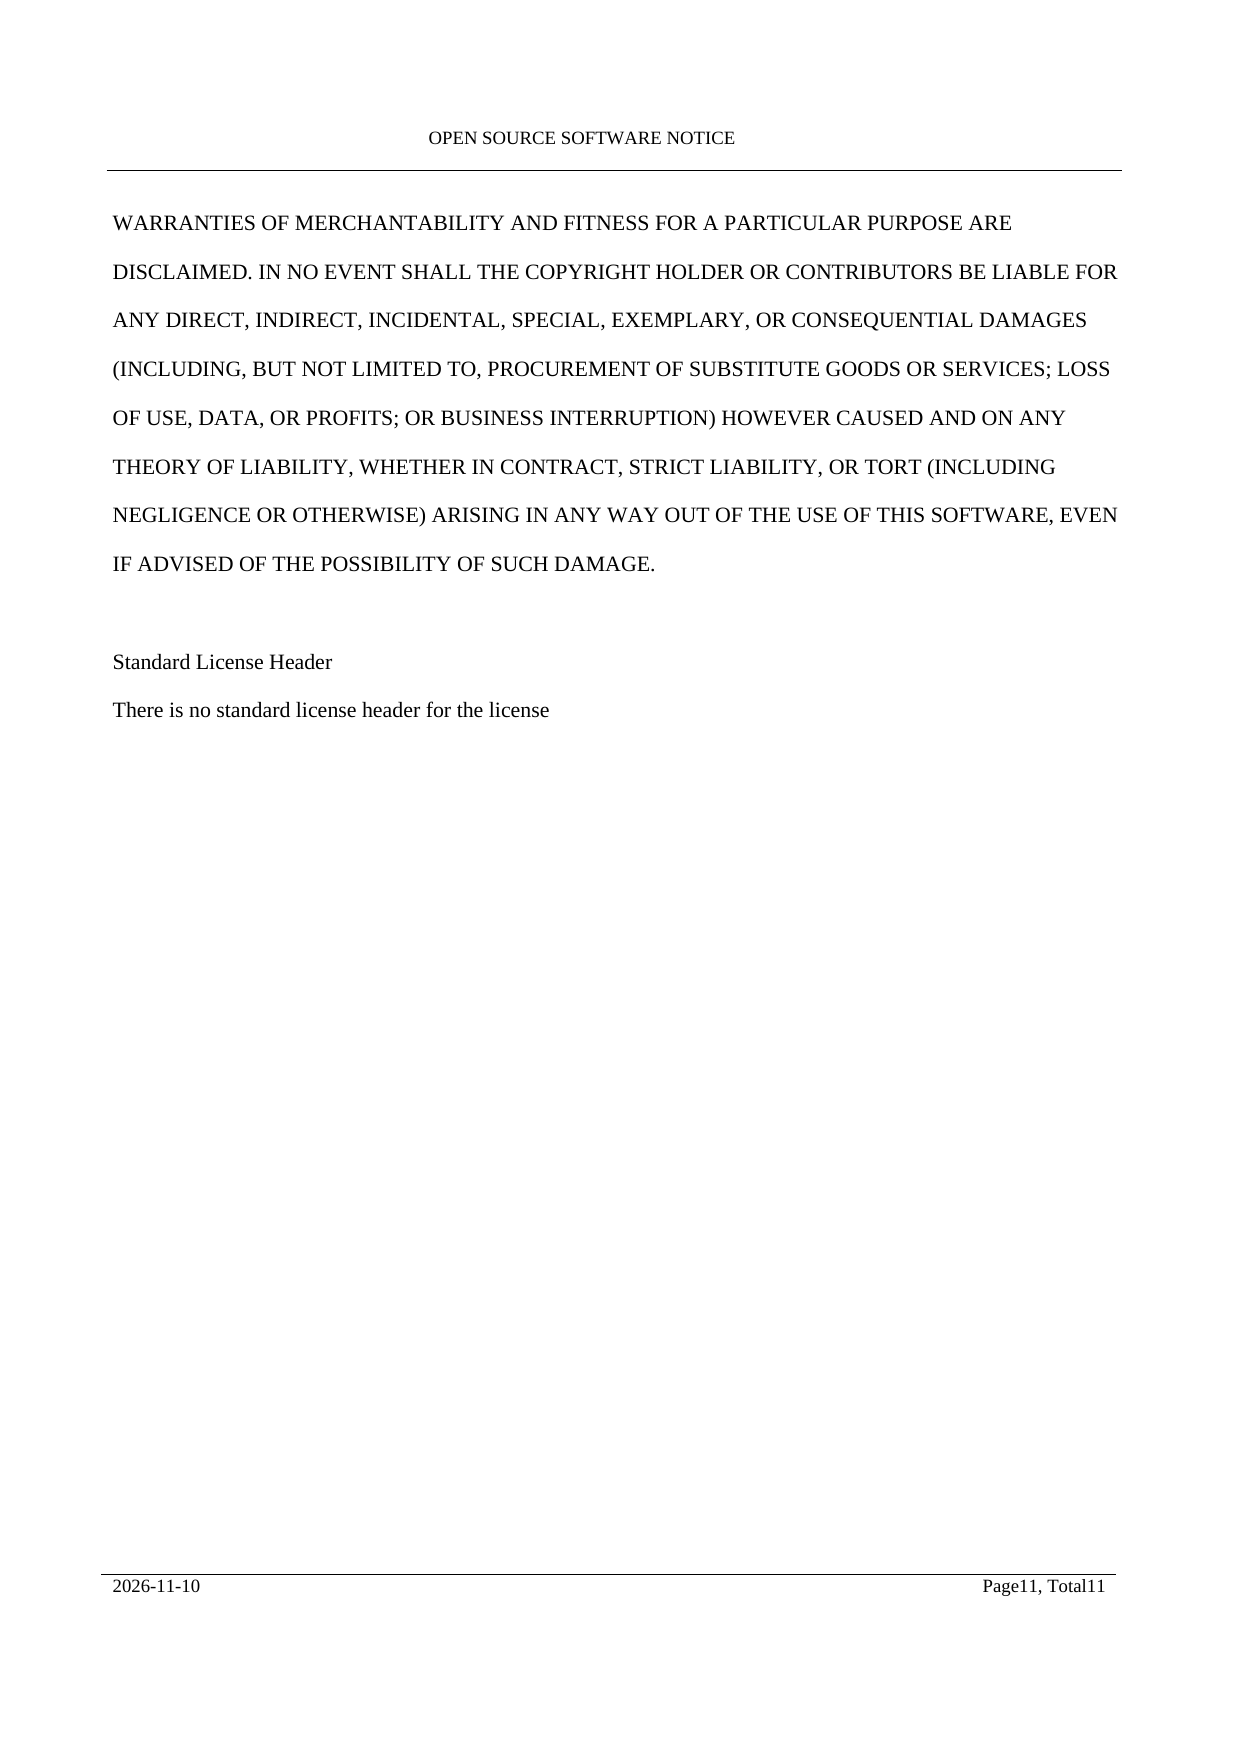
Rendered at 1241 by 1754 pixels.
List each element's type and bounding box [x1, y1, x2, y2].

text [112, 206, 1128, 726]
